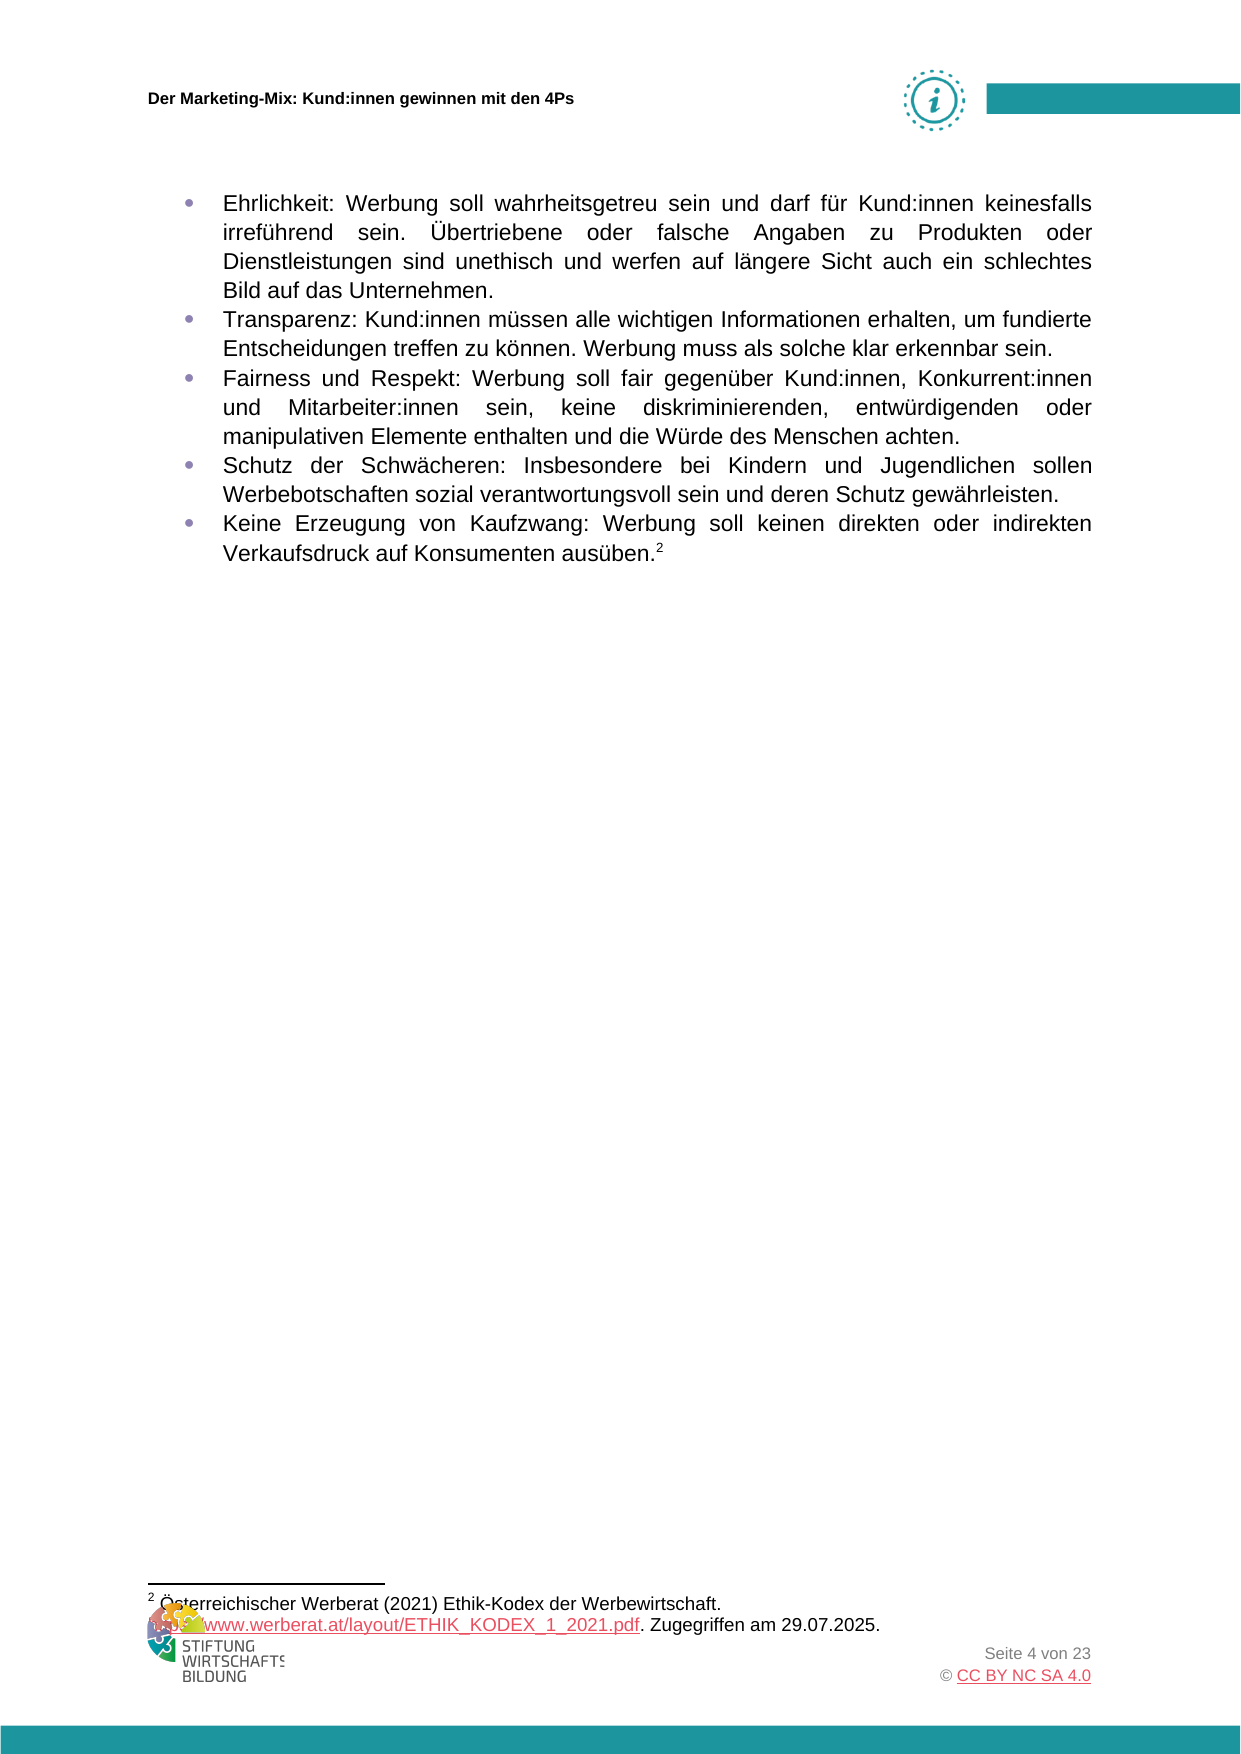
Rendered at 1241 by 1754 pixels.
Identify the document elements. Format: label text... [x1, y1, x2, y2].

list Fairness und Respekt: Werbung soll fair gegenüber Kund:innen, Konkurrent:innen und Mitarbeiter:innen sein, keine diskriminierenden, entwürdigenden oder manipulativen Elemente enthalten und die Würde des Menschen achten. [185, 363, 1093, 450]
list Ehrlichkeit: Werbung soll wahrheitsgetreu sein und darf für Kund:innen keinesfalls irreführend sein. Übertriebene oder falsche Angaben zu Produkten oder Dienstleistungen sind unethisch und werfen auf längere Sicht auch ein schlechtes Bild auf das Unternehmen. [185, 188, 1093, 304]
picture [902, 68, 966, 132]
picture [146, 1602, 285, 1682]
list Keine Erzeugung von Kaufzwang: Werbung soll keinen direkten oder indirekten Verkaufsdruck auf Konsumenten ausüben. [185, 508, 1093, 567]
list Schutz der Schwächeren: Insbesondere bei Kindern und Jugendlichen sollen Werbebotschaften sozial verantwortungsvoll sein und deren Schutz gewährleisten. [185, 450, 1093, 508]
list Transparenz: Kund:innen müssen alle wichtigen Informationen erhalten, um fundierte Entscheidungen treffen zu können. Werbung muss als solche klar erkennbar sein. [185, 304, 1093, 363]
